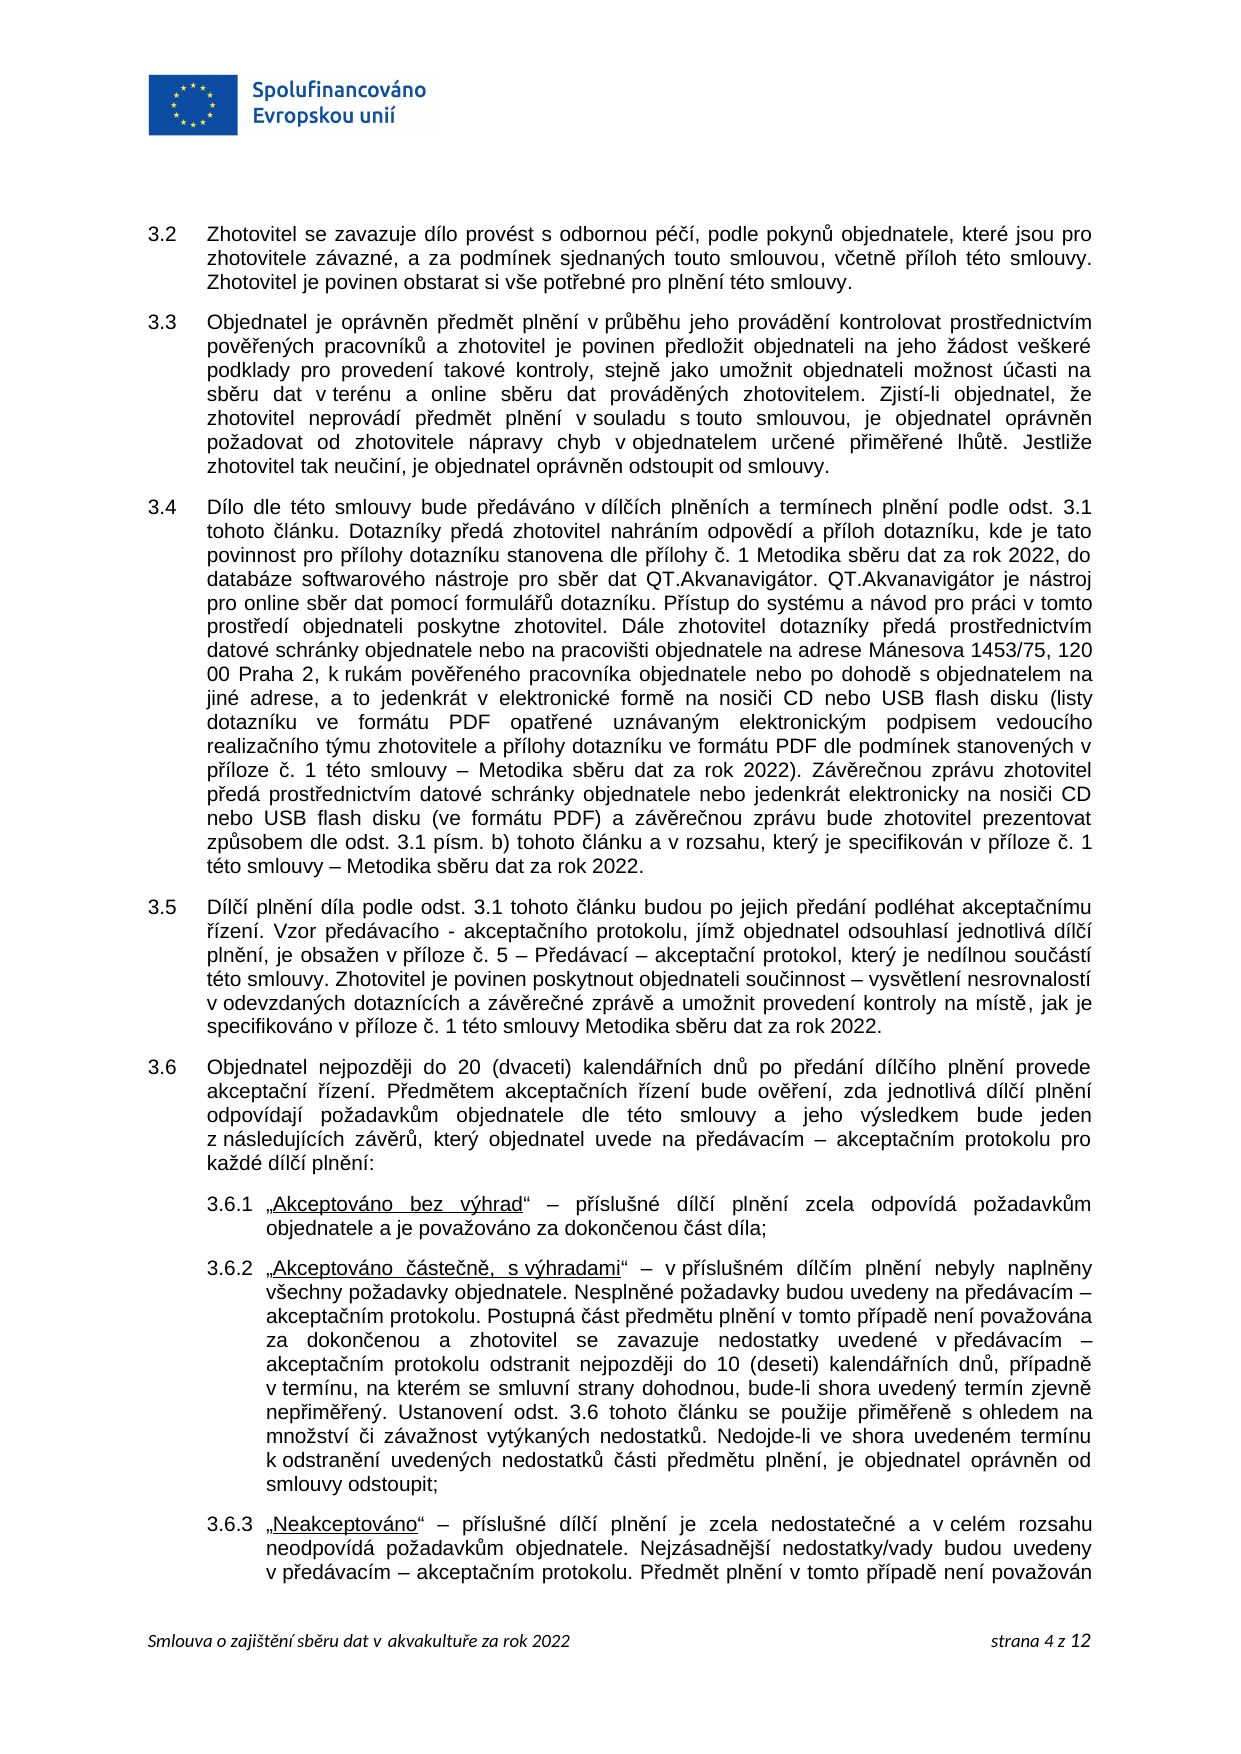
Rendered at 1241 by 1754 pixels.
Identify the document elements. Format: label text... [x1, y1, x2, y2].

picture [147, 73, 440, 137]
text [207, 1512, 1093, 1584]
text 3.5 Dílčí plnění díla podle odst. 3.1 tohoto článku budou po jejich předání podléhat akceptačnímu řízení. Vzor předávacího - akceptačního protokolu, jímž objednatel odsouhlasí jednotlivá dílčí plnění, je obsažen v příloze č. 5 – Předávací – akceptační protokol, který je nedílnou součástí této smlouvy. Zhotovitel je povinen poskytnout objednateli součinnost – vysvětlení nesrovnalostí v odevzdaných dotaznících a závěrečné zprávě a umožnit provedení kontroly na místě, jak je specifikováno v příloze č. 1 této smlouvy Metodika sběru dat za rok 2022. [148, 894, 1093, 1038]
text 3.4 Dílo dle této smlouvy bude předáváno v dílčích plněních a termínech plnění podle odst. 3.1 tohoto článku. Dotazníky předá zhotovitel nahráním odpovědí a příloh dotazníku, kde je tato povinnost pro přílohy dotazníku stanovena dle přílohy č. 1 Metodika sběru dat za rok 2022, do databáze softwarového nástroje pro sběr dat QT.Akvanavigátor. QT.Akvanavigátor je nástroj pro online sběr dat pomocí formulářů dotazníku. Přístup do systému a návod pro práci v tomto prostředí objednateli poskytne zhotovitel. Dále zhotovitel dotazníky předá prostřednictvím datové schránky objednatele nebo na pracovišti objednatele na adrese Mánesova 1453/75, 120 00 Praha 2, k rukám pověřeného pracovníka objednatele nebo po dohodě s objednatelem na jiné adrese, a to jedenkrát v elektronické formě na nosiči CD nebo USB flash disku (listy dotazníku ve formátu PDF opatřené uznávaným elektronickým podpisem vedoucího realizačního týmu zhotovitele a přílohy dotazníku ve formátu PDF dle podmínek stanovených v příloze č. 1 této smlouvy – Metodika sběru dat za rok 2022). Závěrečnou zprávu zhotovitel předá prostřednictvím datové schránky objednatele nebo jedenkrát elektronicky na nosiči CD nebo USB flash disku (ve formátu PDF) a závěrečnou zprávu bude zhotovitel prezentovat způsobem dle odst. 3.1 písm. b) tohoto článku a v rozsahu, který je specifikován v příloze č. 1 této smlouvy – Metodika sběru dat za rok 2022. [148, 494, 1093, 878]
text 3.6 Objednatel nejpozději do 20 (dvaceti) kalendářních dnů po předání dílčího plnění provede akceptační řízení. Předmětem akceptačních řízení bude ověření, zda jednotlivá dílčí plnění odpovídají požadavkům objednatele dle této smlouvy a jeho výsledkem bude jeden z následujících závěrů, který objednatel uvede na předávacím – akceptačním protokolu pro každé dílčí plnění: [148, 1055, 1093, 1175]
text 3.3 Objednatel je oprávněn předmět plnění v průběhu jeho provádění kontrolovat prostřednictvím pověřených pracovníků a zhotovitel je povinen předložit objednateli na jeho žádost veškeré podklady pro provedení takové kontroly, stejně jako umožnit objednateli možnost účasti na sběru dat v terénu a online sběru dat prováděných zhotovitelem. Zjistí-li objednatel, že zhotovitel neprovádí předmět plnění v souladu s touto smlouvou, je objednatel oprávněn požadovat od zhotovitele nápravy chyb v objednatelem určené přiměřené lhůtě. Jestliže zhotovitel tak neučiní, je objednatel oprávněn odstoupit od smlouvy. [148, 310, 1093, 478]
text 3.2 Zhotovitel se zavazuje dílo provést s odbornou péčí, podle pokynů objednatele, které jsou pro zhotovitele závazné, a za podmínek sjednaných touto smlouvou, včetně příloh této smlouvy. Zhotovitel je povinen obstarat si vše potřebné pro plnění této smlouvy. [148, 222, 1093, 293]
text 3.6.1 „Akceptováno bez výhrad“ – příslušné dílčí plnění zcela odpovídá požadavkům objednatele a je považováno za dokončenou část díla; [207, 1191, 1093, 1239]
text 3.6.2 „Akceptováno částečně, s výhradami“ – v příslušném dílčím plnění nebyly naplněny všechny požadavky objednatele. Nesplněné požadavky budou uvedeny na předávacím – akceptačním protokolu. Postupná část předmětu plnění v tomto případě není považována za dokončenou a zhotovitel se zavazuje nedostatky uvedené v předávacím – akceptačním protokolu odstranit nejpozději do 10 (deseti) kalendářních dnů, případně v termínu, na kterém se smluvní strany dohodnou, bude-li shora uvedený termín zjevně nepřiměřený. Ustanovení odst. 3.6 tohoto článku se použije přiměřeně s ohledem na množství či závažnost vytýkaných nedostatků. Nedojde-li ve shora uvedeném termínu k odstranění uvedených nedostatků části předmětu plnění, je objednatel oprávněn od smlouvy odstoupit; [207, 1256, 1093, 1496]
